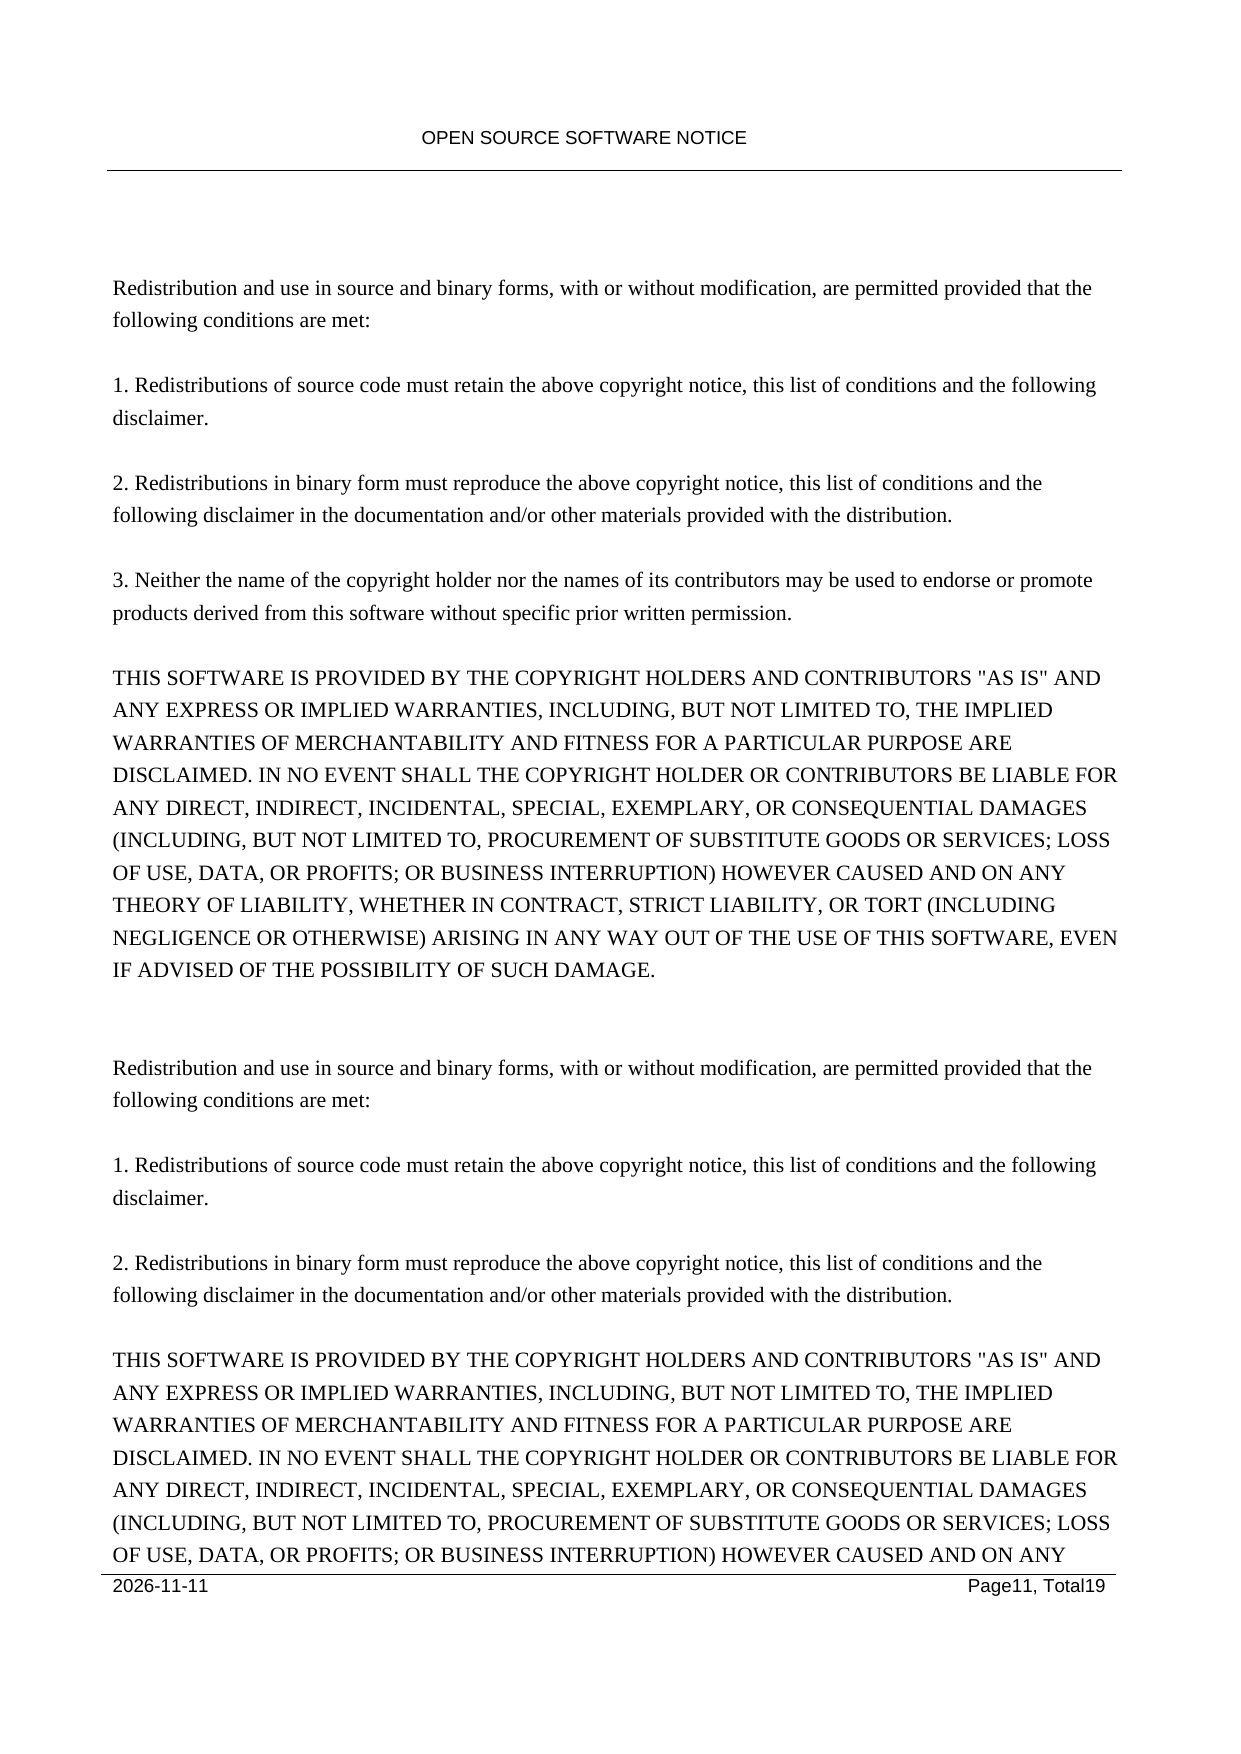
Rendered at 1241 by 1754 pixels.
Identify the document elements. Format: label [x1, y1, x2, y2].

text [112, 206, 1128, 1571]
